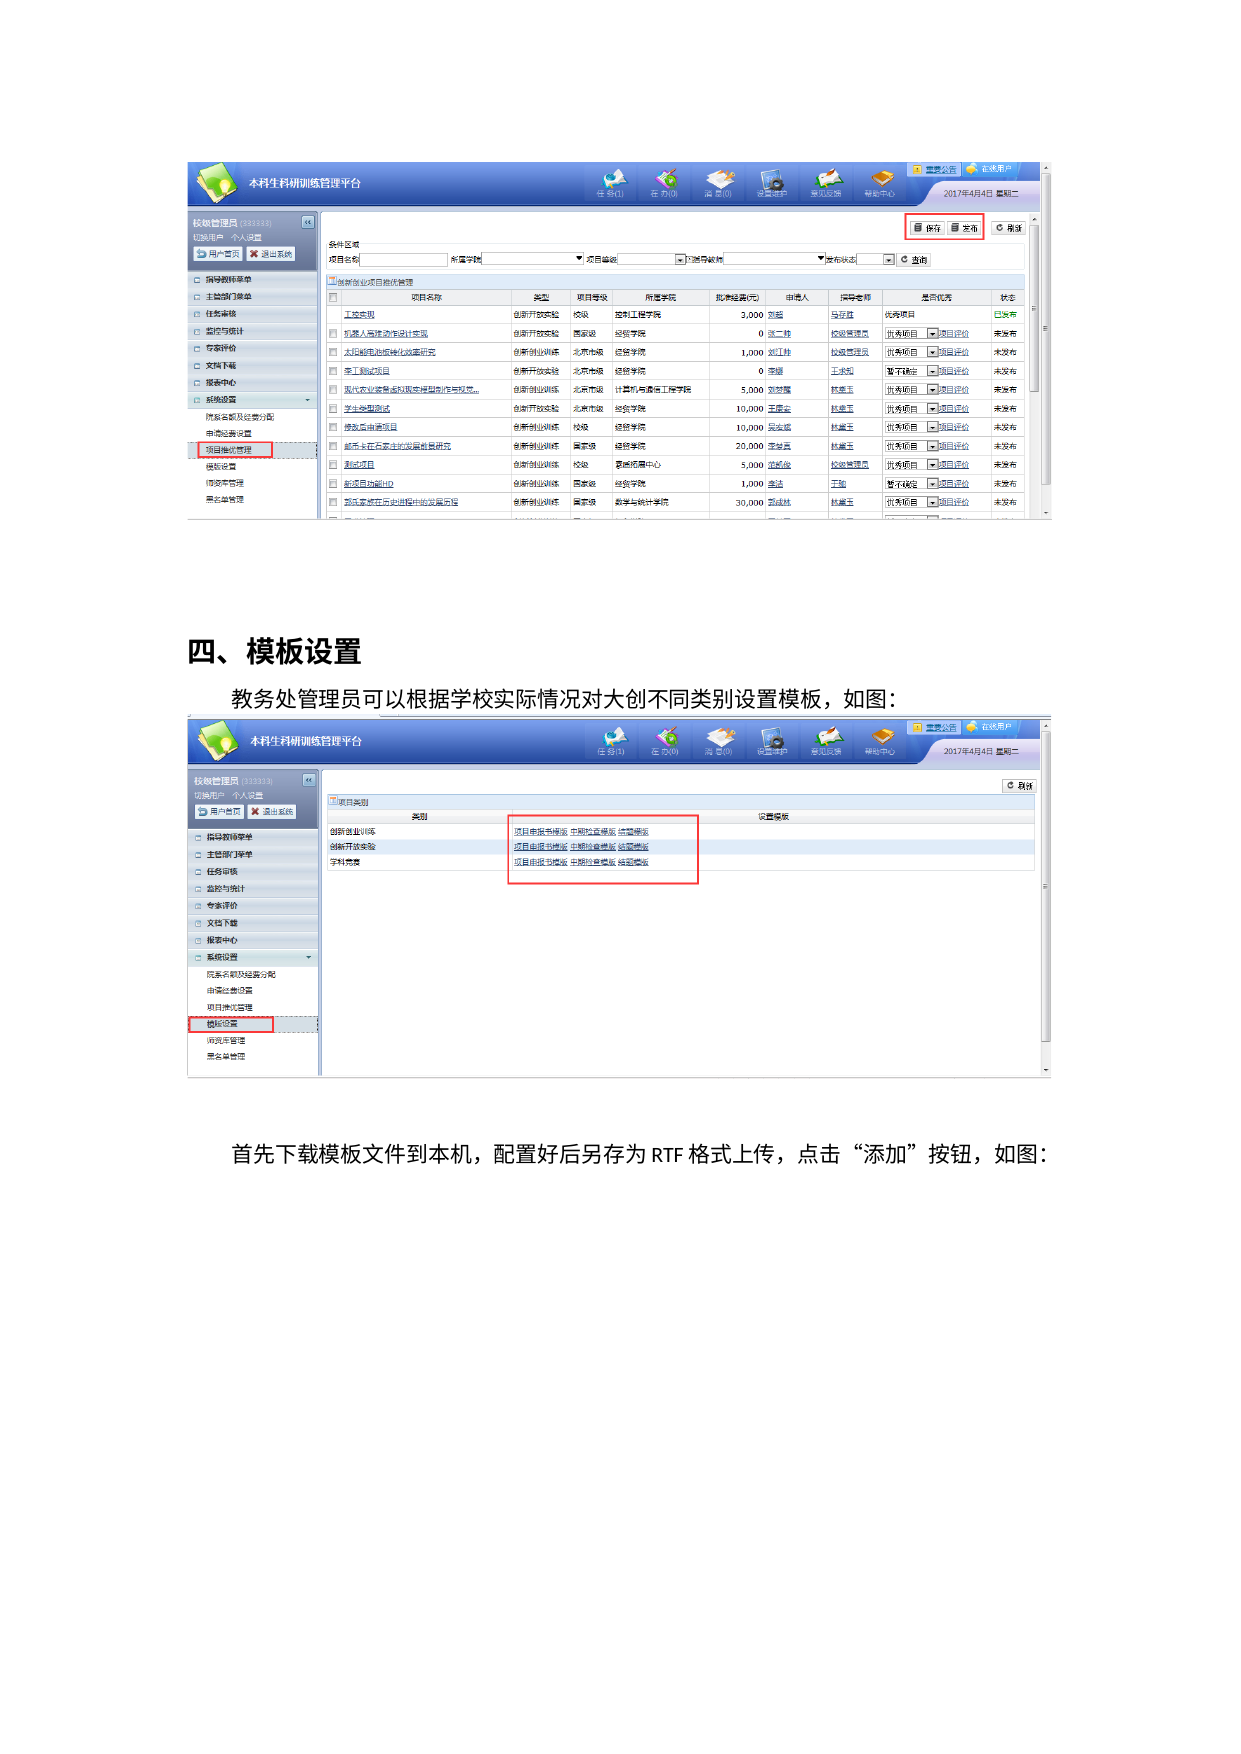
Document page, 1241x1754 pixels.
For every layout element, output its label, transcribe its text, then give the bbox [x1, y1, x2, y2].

text 首先下载模板文件到本机，配置好后另存为RTF格式上传，点击“添加”按钮，如图： [187, 1137, 1053, 1169]
text 四、模板设置 [187, 617, 1053, 682]
picture [187, 162, 1052, 520]
picture [187, 714, 1052, 1079]
text 教务处管理员可以根据学校实际情况对大创不同类别设置模板，如图： [187, 682, 1053, 714]
